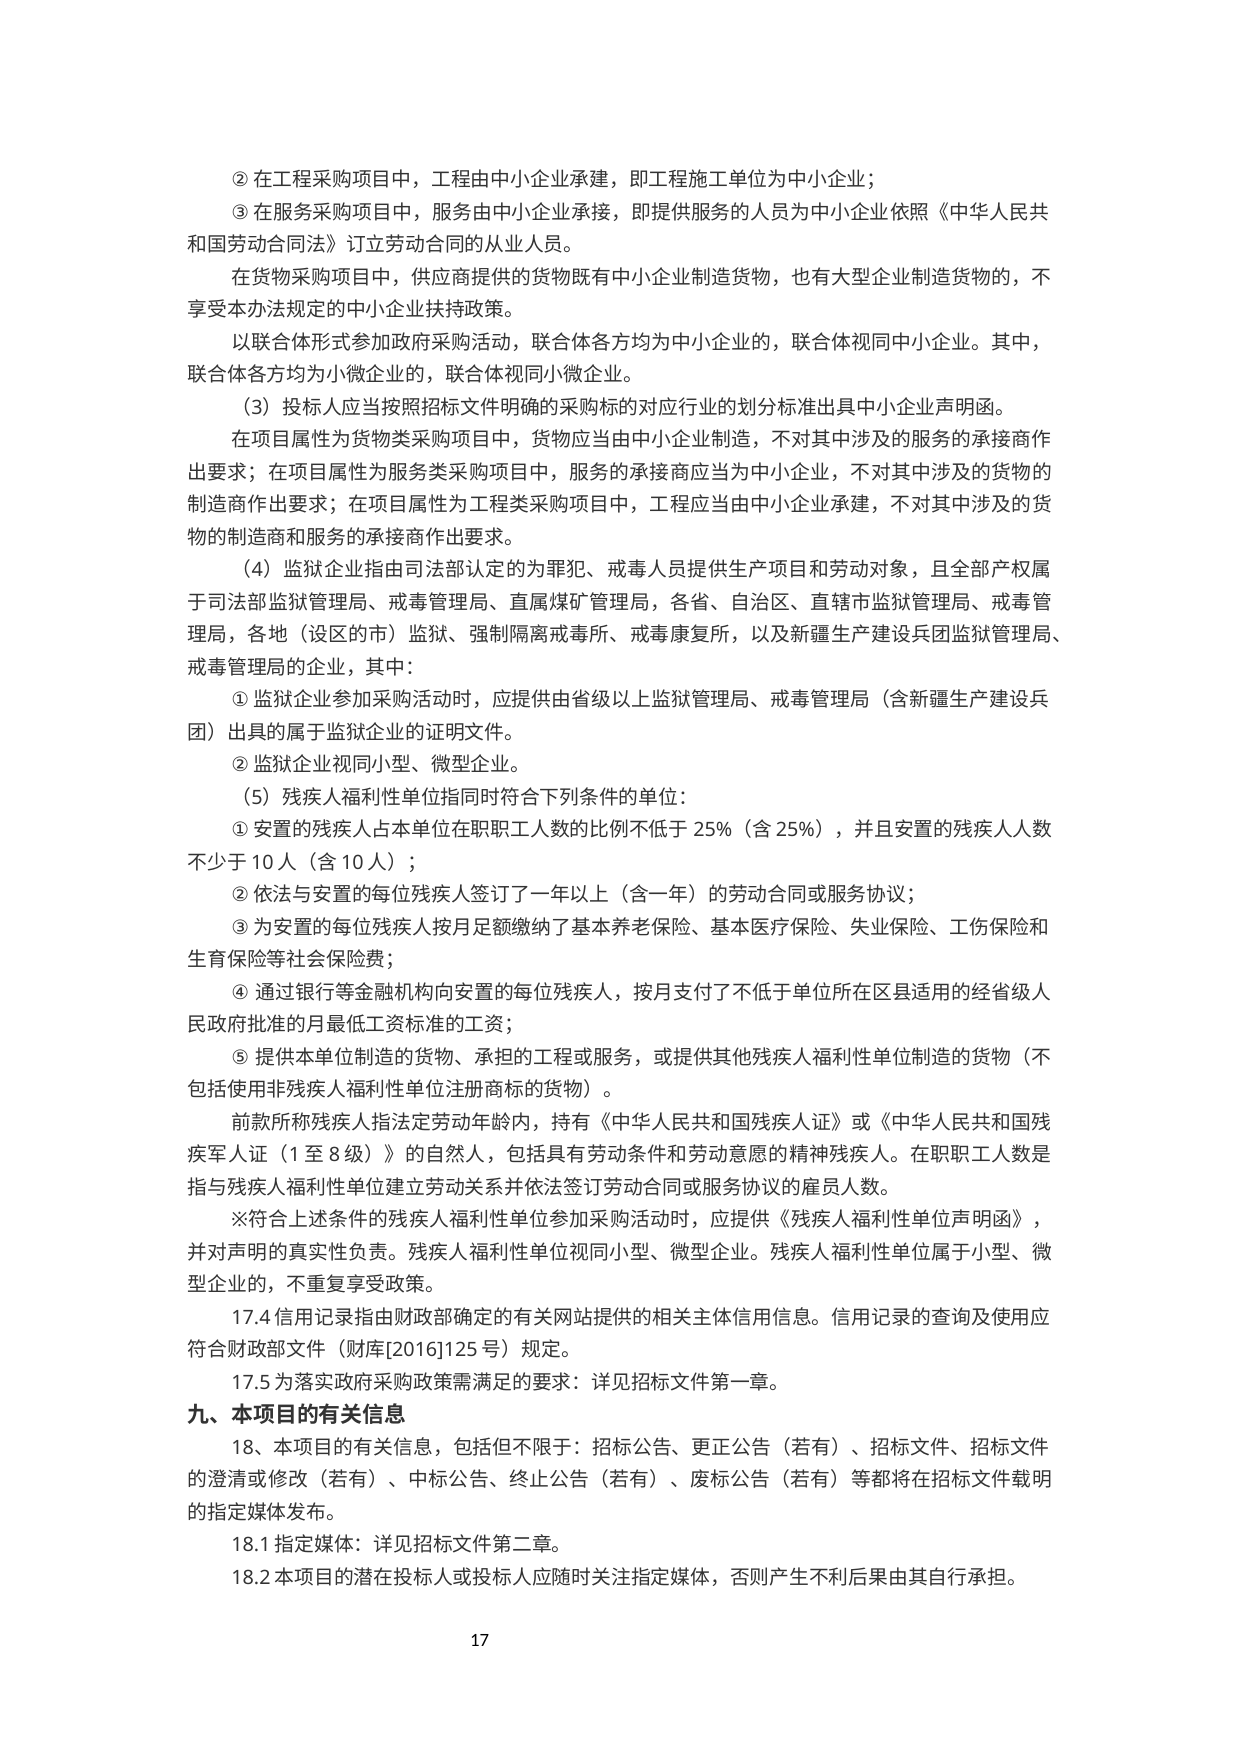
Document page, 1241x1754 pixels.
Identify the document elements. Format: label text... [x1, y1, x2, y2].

text 18.1指定媒体：详见招标文件第二章。 [187, 1527, 1053, 1559]
text 以联合体形式参加政府采购活动，联合体各方均为中小企业的，联合体视同中小企业。其中，联合体各方均为小微企业的，联合体视同小微企业。 [187, 324, 1053, 389]
text ②监狱企业视同小型、微型企业。 [187, 747, 1053, 779]
text 18、本项目的有关信息，包括但不限于：招标公告、更正公告（若有）、招标文件、招标文件的澄清或修改（若有）、中标公告、终止公告（若有）、废标公告（若有）等都将在招标文件载明的指定媒体发布。 [187, 1429, 1053, 1527]
subtitle 九、本项目的有关信息 [187, 1397, 1053, 1429]
text ※符合上述条件的残疾人福利性单位参加采购活动时，应提供《残疾人福利性单位声明函》，并对声明的真实性负责。残疾人福利性单位视同小型、微型企业。残疾人福利性单位属于小型、微型企业的，不重复享受政策。 [187, 1202, 1053, 1299]
text ①监狱企业参加采购活动时，应提供由省级以上监狱管理局、戒毒管理局（含新疆生产建设兵团）出具的属于监狱企业的证明文件。 [187, 682, 1053, 747]
text 在货物采购项目中，供应商提供的货物既有中小企业制造货物，也有大型企业制造货物的，不享受本办法规定的中小企业扶持政策。 [187, 259, 1053, 324]
text ③为安置的每位残疾人按月足额缴纳了基本养老保险、基本医疗保险、失业保险、工伤保险和生育保险等社会保险费； [187, 909, 1053, 974]
text ③在服务采购项目中，服务由中小企业承接，即提供服务的人员为中小企业依照《中华人民共和国劳动合同法》订立劳动合同的从业人员。 [187, 194, 1053, 259]
text （4）监狱企业指由司法部认定的为罪犯、戒毒人员提供生产项目和劳动对象，且全部产权属于司法部监狱管理局、戒毒管理局、直属煤矿管理局，各省、自治区、直辖市监狱管理局、戒毒管理局，各地（设区的市）监狱、强制隔离戒毒所、戒毒康复所，以及新疆生产建设兵团监狱管理局、戒毒管理局的企业，其中： [187, 552, 1053, 682]
text ⑤提供本单位制造的货物、承担的工程或服务，或提供其他残疾人福利性单位制造的货物（不包括使用非残疾人福利性单位注册商标的货物）。 [187, 1039, 1053, 1104]
text 18.2本项目的潜在投标人或投标人应随时关注指定媒体，否则产生不利后果由其自行承担。 [187, 1559, 1053, 1592]
text 在项目属性为货物类采购项目中，货物应当由中小企业制造，不对其中涉及的服务的承接商作出要求；在项目属性为服务类采购项目中，服务的承接商应当为中小企业，不对其中涉及的货物的制造商作出要求；在项目属性为工程类采购项目中，工程应当由中小企业承建，不对其中涉及的货物的制造商和服务的承接商作出要求。 [187, 422, 1053, 552]
text （3）投标人应当按照招标文件明确的采购标的对应行业的划分标准出具中小企业声明函。 [187, 389, 1053, 422]
text 17.5为落实政府采购政策需满足的要求：详见招标文件第一章。 [187, 1364, 1053, 1397]
text ②在工程采购项目中，工程由中小企业承建，即工程施工单位为中小企业； [187, 162, 1053, 194]
text ②依法与安置的每位残疾人签订了一年以上（含一年）的劳动合同或服务协议； [187, 877, 1053, 909]
text ④通过银行等金融机构向安置的每位残疾人，按月支付了不低于单位所在区县适用的经省级人民政府批准的月最低工资标准的工资； [187, 974, 1053, 1039]
text （5）残疾人福利性单位指同时符合下列条件的单位： [187, 779, 1053, 812]
text 17.4信用记录指由财政部确定的有关网站提供的相关主体信用信息。信用记录的查询及使用应符合财政部文件（财库[2016]125号）规定。 [187, 1299, 1053, 1364]
text 前款所称残疾人指法定劳动年龄内，持有《中华人民共和国残疾人证》或《中华人民共和国残疾军人证（1至8级）》的自然人，包括具有劳动条件和劳动意愿的精神残疾人。在职职工人数是指与残疾人福利性单位建立劳动关系并依法签订劳动合同或服务协议的雇员人数。 [187, 1104, 1053, 1202]
text ①安置的残疾人占本单位在职职工人数的比例不低于25%（含25%），并且安置的残疾人人数不少于10人（含10人）； [187, 812, 1053, 877]
